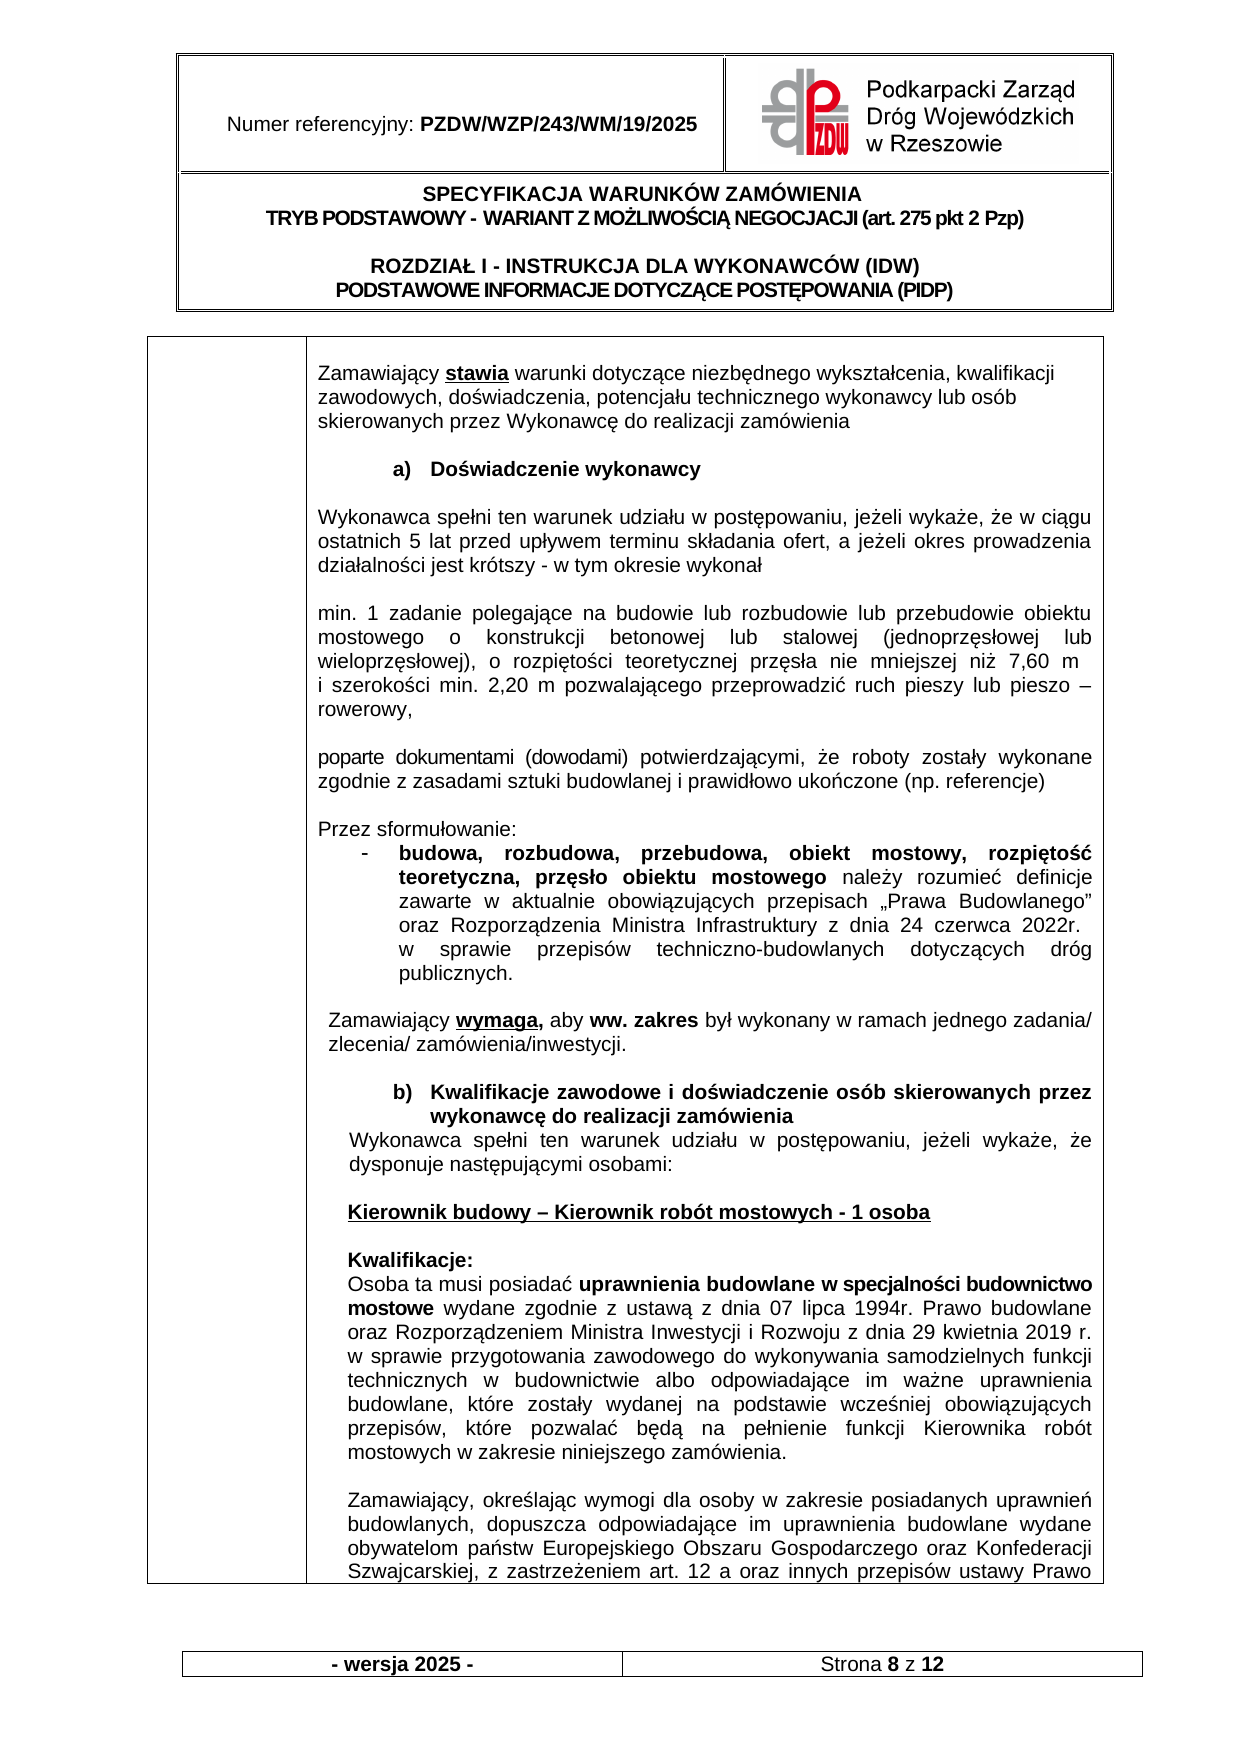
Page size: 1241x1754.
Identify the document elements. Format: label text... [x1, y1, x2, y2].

table_cell [148, 337, 306, 1583]
picture [758, 63, 1079, 164]
